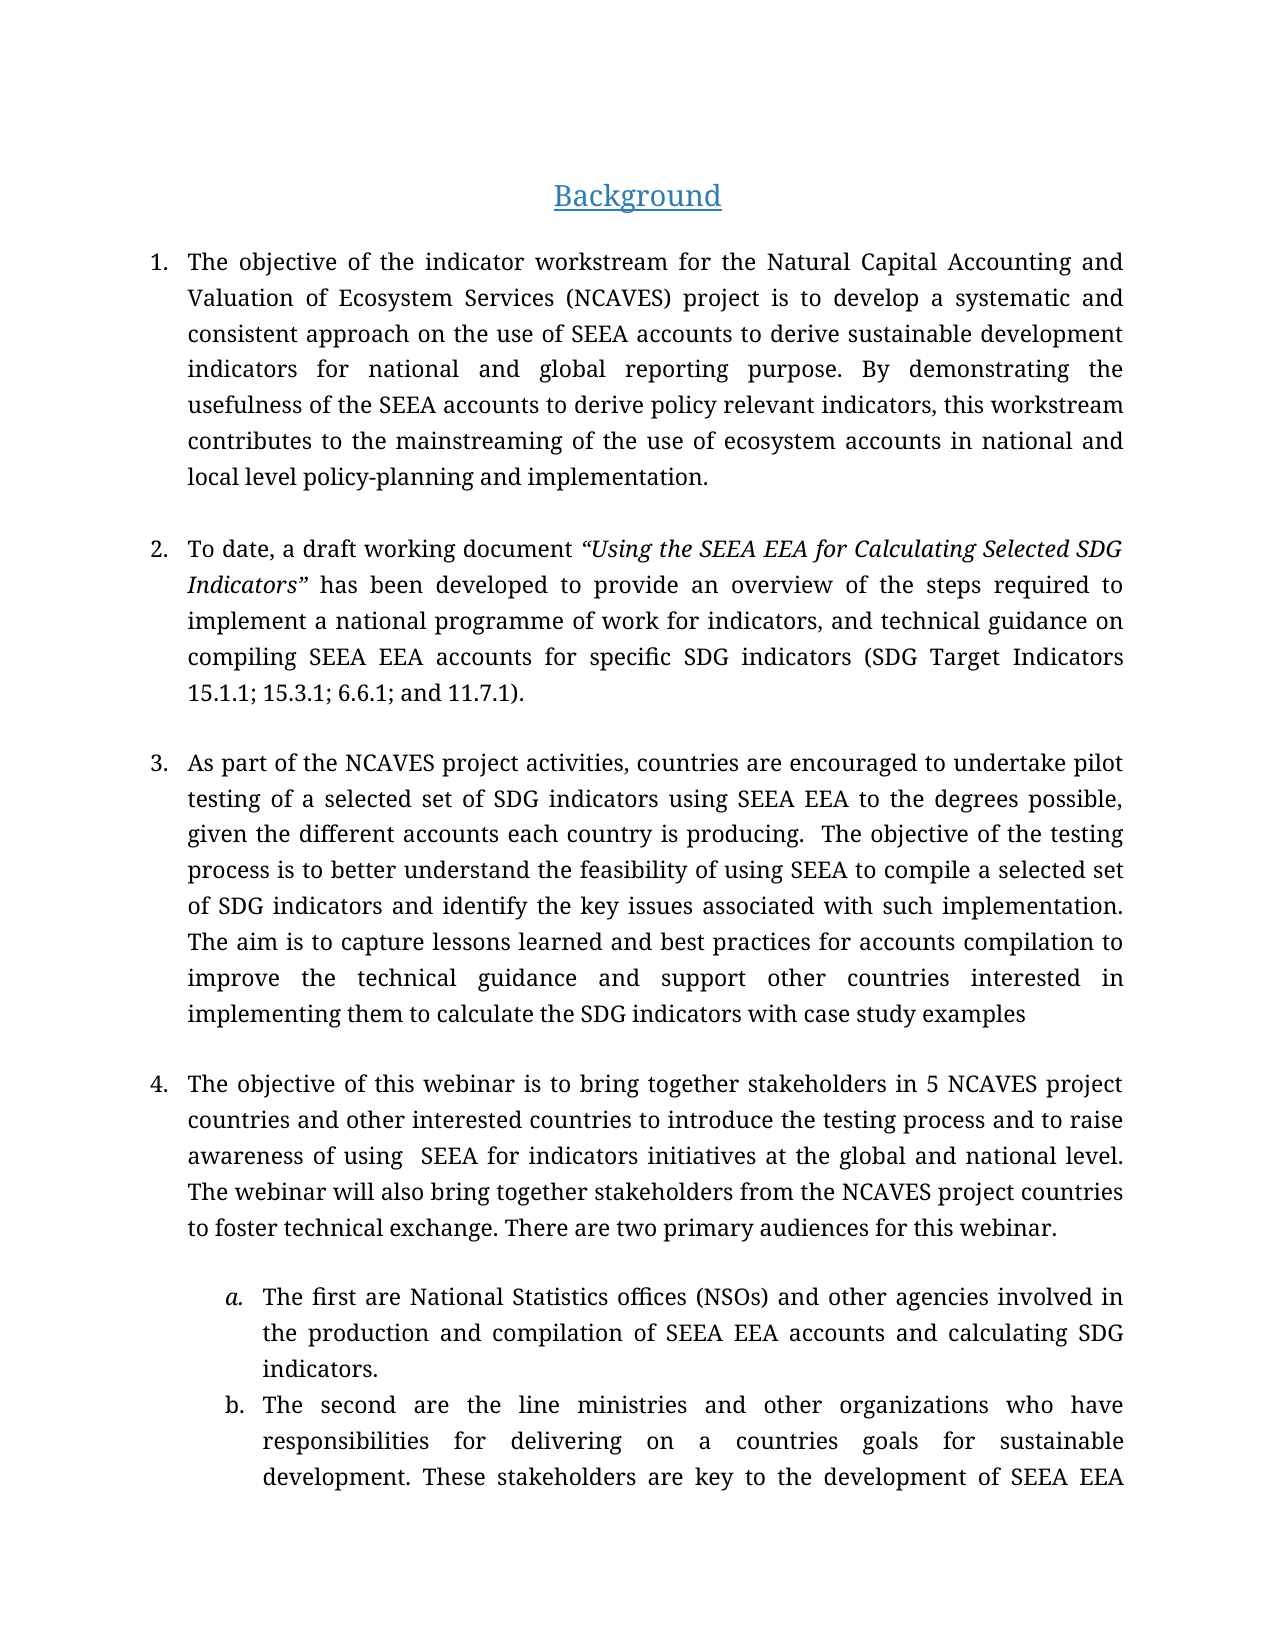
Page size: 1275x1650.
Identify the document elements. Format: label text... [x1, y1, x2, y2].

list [225, 1389, 1125, 1492]
list To date, a draft working document “Using the SEEA EEA for Calculating Selected SDG Indicators” has been developed to provide an overview of the steps required to implement a national programme of work for indicators, and technical guidance on compiling SEEA EEA accounts for specific SDG indicators (SDG Target Indicators 15.1.1; 15.3.1; 6.6.1; and 11.7.1). [150, 533, 1125, 708]
text Background [150, 175, 1125, 215]
list The objective of this webinar is to bring together stakeholders in 5 NCAVES project countries and other interested countries to introduce the testing process and to raise awareness of using SEEA for indicators initiatives at the global and national level. The webinar will also bring together stakeholders from the NCAVES project countries to foster technical exchange. There are two primary audiences for this webinar. [150, 1068, 1125, 1243]
list The first are National Statistics offices (NSOs) and other agencies involved in the production and compilation of SEEA EEA accounts and calculating SDG indicators. [225, 1281, 1125, 1384]
list As part of the NCAVES project activities, countries are encouraged to undertake pilot testing of a selected set of SDG indicators using SEEA EEA to the degrees possible, given the different accounts each country is producing. The objective of the testing process is to better understand the feasibility of using SEEA to compile a selected set of SDG indicators and identify the key issues associated with such implementation. The aim is to capture lessons learned and best practices for accounts compilation to improve the technical guidance and support other countries interested in implementing them to calculate the SDG indicators with case study examples [150, 747, 1125, 1029]
list The objective of the indicator workstream for the Natural Capital Accounting and Valuation of Ecosystem Services (NCAVES) project is to develop a systematic and consistent approach on the use of SEEA accounts to derive sustainable development indicators for national and global reporting purpose. By demonstrating the usefulness of the SEEA accounts to derive policy relevant indicators, this workstream contributes to the mainstreaming of the use of ecosystem accounts in national and local level policy-planning and implementation. [150, 246, 1125, 492]
